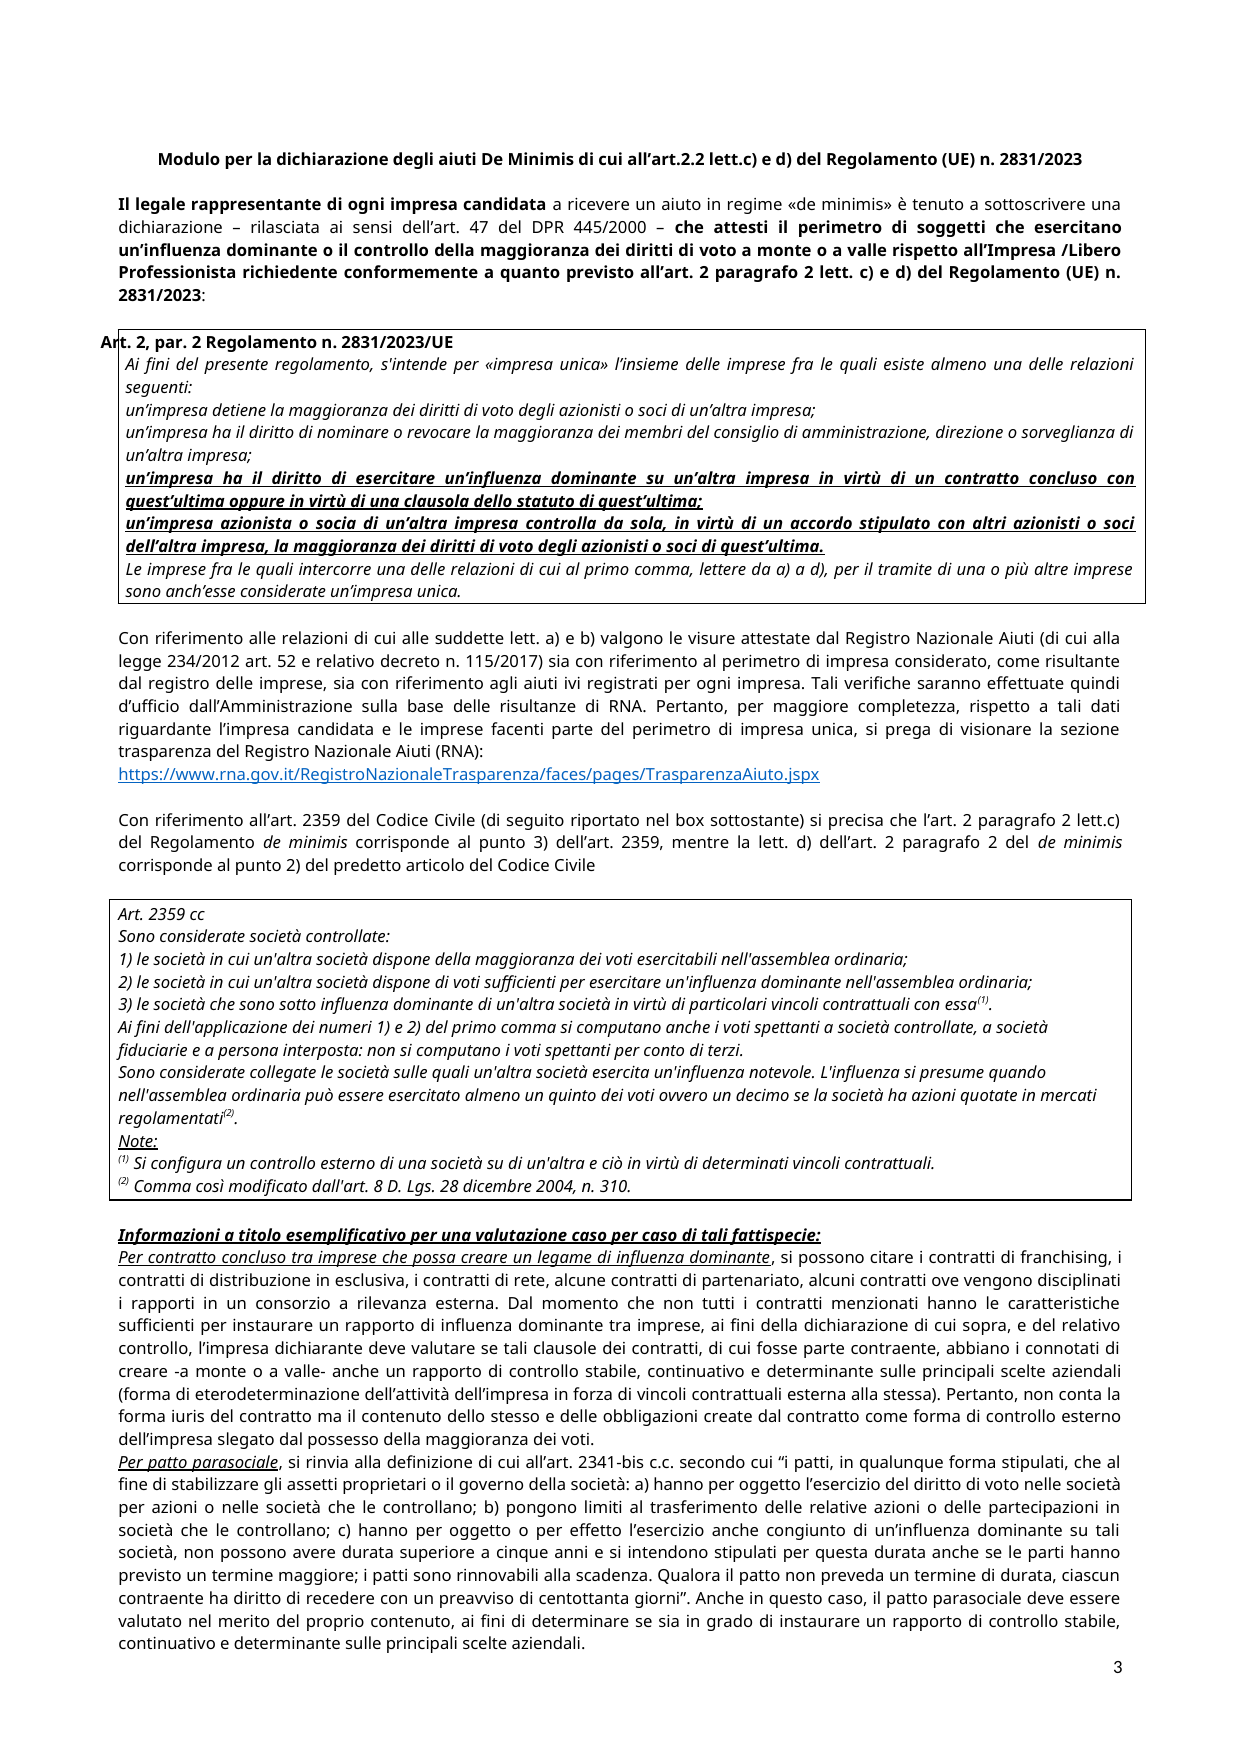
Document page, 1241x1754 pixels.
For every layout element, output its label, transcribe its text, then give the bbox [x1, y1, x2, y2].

text Modulo per la dichiarazione degli aiuti De Minimis di cui all’art.2.2 lett.c) e d) del Regolamento (UE) n. 2831/2023 [118, 148, 1122, 170]
text (2) Comma così modificato dall'art. 8 D. Lgs. 28 dicembre 2004, n. 310. [110, 1172, 1131, 1199]
text Note: [118, 1129, 1122, 1152]
text 3) le società che sono sotto influenza dominante di un'altra società in virtù di particolari vincoli contrattuali con essa(1). [118, 993, 1122, 1016]
text Ai fini dell'applicazione dei numeri 1) e 2) del primo comma si computano anche i voti spettanti a società controllate, a società fiduciarie e a persona interposta: non si computano i voti spettanti per conto di terzi. [118, 1016, 1122, 1061]
text Informazioni a titolo esemplificativo per una valutazione caso per caso di tali fattispecie: [118, 1223, 1122, 1246]
text Per contratto concluso tra imprese che possa creare un legame di influenza dominante, si possono citare i contratti di franchising, i contratti di distribuzione in esclusiva, i contratti di rete, alcune contratti di partenariato, alcuni contratti ove vengono disciplinati i rapporti in un consorzio a rilevanza esterna. Dal momento che non tutti i contratti menzionati hanno le caratteristiche sufficienti per instaurare un rapporto di influenza dominante tra imprese, ai fini della dichiarazione di cui sopra, e del relativo controllo, l’impresa dichiarante deve valutare se tali clausole dei contratti, di cui fosse parte contraente, abbiano i connotati di creare -a monte o a valle- anche un rapporto di controllo stabile, continuativo e determinante sulle principali scelte aziendali (forma di eterodeterminazione dell’attività dell’impresa in forza di vincoli contrattuali esterna alla stessa). Pertanto, non conta la forma iuris del contratto ma il contenuto dello stesso e delle obbligazioni create dal contratto come forma di controllo esterno dell’impresa slegato dal possesso della maggioranza dei voti. [118, 1246, 1122, 1450]
text Sono considerate società controllate: [118, 925, 1122, 948]
text Art. 2359 cc [110, 900, 1131, 925]
text Con riferimento alle relazioni di cui alle suddette lett. a) e b) valgono le visure attestate dal Registro Nazionale Aiuti (di cui alla legge 234/2012 art. 52 e relativo decreto n. 115/2017) sia con riferimento al perimetro di impresa considerato, come risultante dal registro delle imprese, sia con riferimento agli aiuti ivi registrati per ogni impresa. Tali verifiche saranno effettuate quindi d’ufficio dall’Amministrazione sulla base delle risultanze di RNA. Pertanto, per maggiore completezza, rispetto a tali dati riguardante l’impresa candidata e le imprese facenti parte del perimetro di impresa unica, si prega di visionare la sezione trasparenza del Registro Nazionale Aiuti (RNA): [118, 627, 1122, 763]
text Per patto parasociale, si rinvia alla definizione di cui all’art. 2341-bis c.c. secondo cui “i patti, in qualunque forma stipulati, che al fine di stabilizzare gli assetti proprietari o il governo della società: a) hanno per oggetto l’esercizio del diritto di voto nelle società per azioni o nelle società che le controllano; b) pongono limiti al trasferimento delle relative azioni o delle partecipazioni in società che le controllano; c) hanno per oggetto o per effetto l’esercizio anche congiunto di un’influenza dominante su tali società, non possono avere durata superiore a cinque anni e si intendono stipulati per questa durata anche se le parti hanno previsto un termine maggiore; i patti sono rinnovabili alla scadenza. Qualora il patto non preveda un termine di durata, ciascun contraente ha diritto di recedere con un preavviso di centottanta giorni”. Anche in questo caso, il patto parasociale deve essere valutato nel merito del proprio contenuto, ai fini di determinare se sia in grado di instaurare un rapporto di controllo stabile, continuativo e determinante sulle principali scelte aziendali. [118, 1450, 1122, 1655]
text 1) le società in cui un'altra società dispone della maggioranza dei voti esercitabili nell'assemblea ordinaria; [118, 948, 1122, 970]
text https://www.rna.gov.it/RegistroNazionaleTrasparenza/faces/pages/TrasparenzaAiuto.jspx [118, 763, 1122, 786]
text (1) Si configura un controllo esterno di una società su di un'altra e ciò in virtù di determinati vincoli contrattuali. [118, 1152, 1122, 1172]
text 2) le società in cui un'altra società dispone di voti sufficienti per esercitare un'influenza dominante nell'assemblea ordinaria; [118, 970, 1122, 993]
table_header Art. 2, par. 2 Regolamento n. 2831/2023/UE Ai fini del presente regolamento, s'intende per «impresa unica» l’insieme delle imprese fra le quali esiste almeno una delle relazioni seguenti: un’impresa detiene la maggioranza dei diritti di voto degli azionisti o soci di un’altra impresa; un’impresa ha il diritto di nominare o revocare la maggioranza dei membri del consiglio di amministrazione, direzione o sorveglianza di un’altra impresa; un’impresa ha il diritto di esercitare un’influenza dominante su un’altra impresa in virtù di un contratto concluso con quest’ultima oppure in virtù di una clausola dello statuto di quest’ultima; un’impresa azionista o socia di un’altra impresa controlla da sola, in virtù di un accordo stipulato con altri azionisti o soci dell’altra impresa, la maggioranza dei diritti di voto degli azionisti o soci di quest’ultima. Le imprese fra le quali intercorre una delle relazioni di cui al primo comma, lettere da a) a d), per il tramite di una o più altre imprese sono anch’esse considerate un’impresa unica. [119, 330, 1145, 603]
text Sono considerate collegate le società sulle quali un'altra società esercita un'influenza notevole. L'influenza si presume quando nell'assemblea ordinaria può essere esercitato almeno un quinto dei voti ovvero un decimo se la società ha azioni quotate in mercati regolamentati(2). [118, 1061, 1122, 1129]
text Il legale rappresentante di ogni impresa candidata a ricevere un aiuto in regime «de minimis» è tenuto a sottoscrivere una dichiarazione – rilasciata ai sensi dell’art. 47 del DPR 445/2000 – che attesti il perimetro di soggetti che esercitano un’influenza dominante o il controllo della maggioranza dei diritti di voto a monte o a valle rispetto all’Impresa /Libero Professionista richiedente conformemente a quanto previsto all’art. 2 paragrafo 2 lett. c) e d) del Regolamento (UE) n. 2831/2023: [118, 193, 1122, 307]
text Con riferimento all’art. 2359 del Codice Civile (di seguito riportato nel box sottostante) si precisa che l’art. 2 paragrafo 2 lett.c) del Regolamento de minimis corrisponde al punto 3) dell’art. 2359, mentre la lett. d) dell’art. 2 paragrafo 2 del de minimis corrisponde al punto 2) del predetto articolo del Codice Civile [118, 808, 1122, 876]
